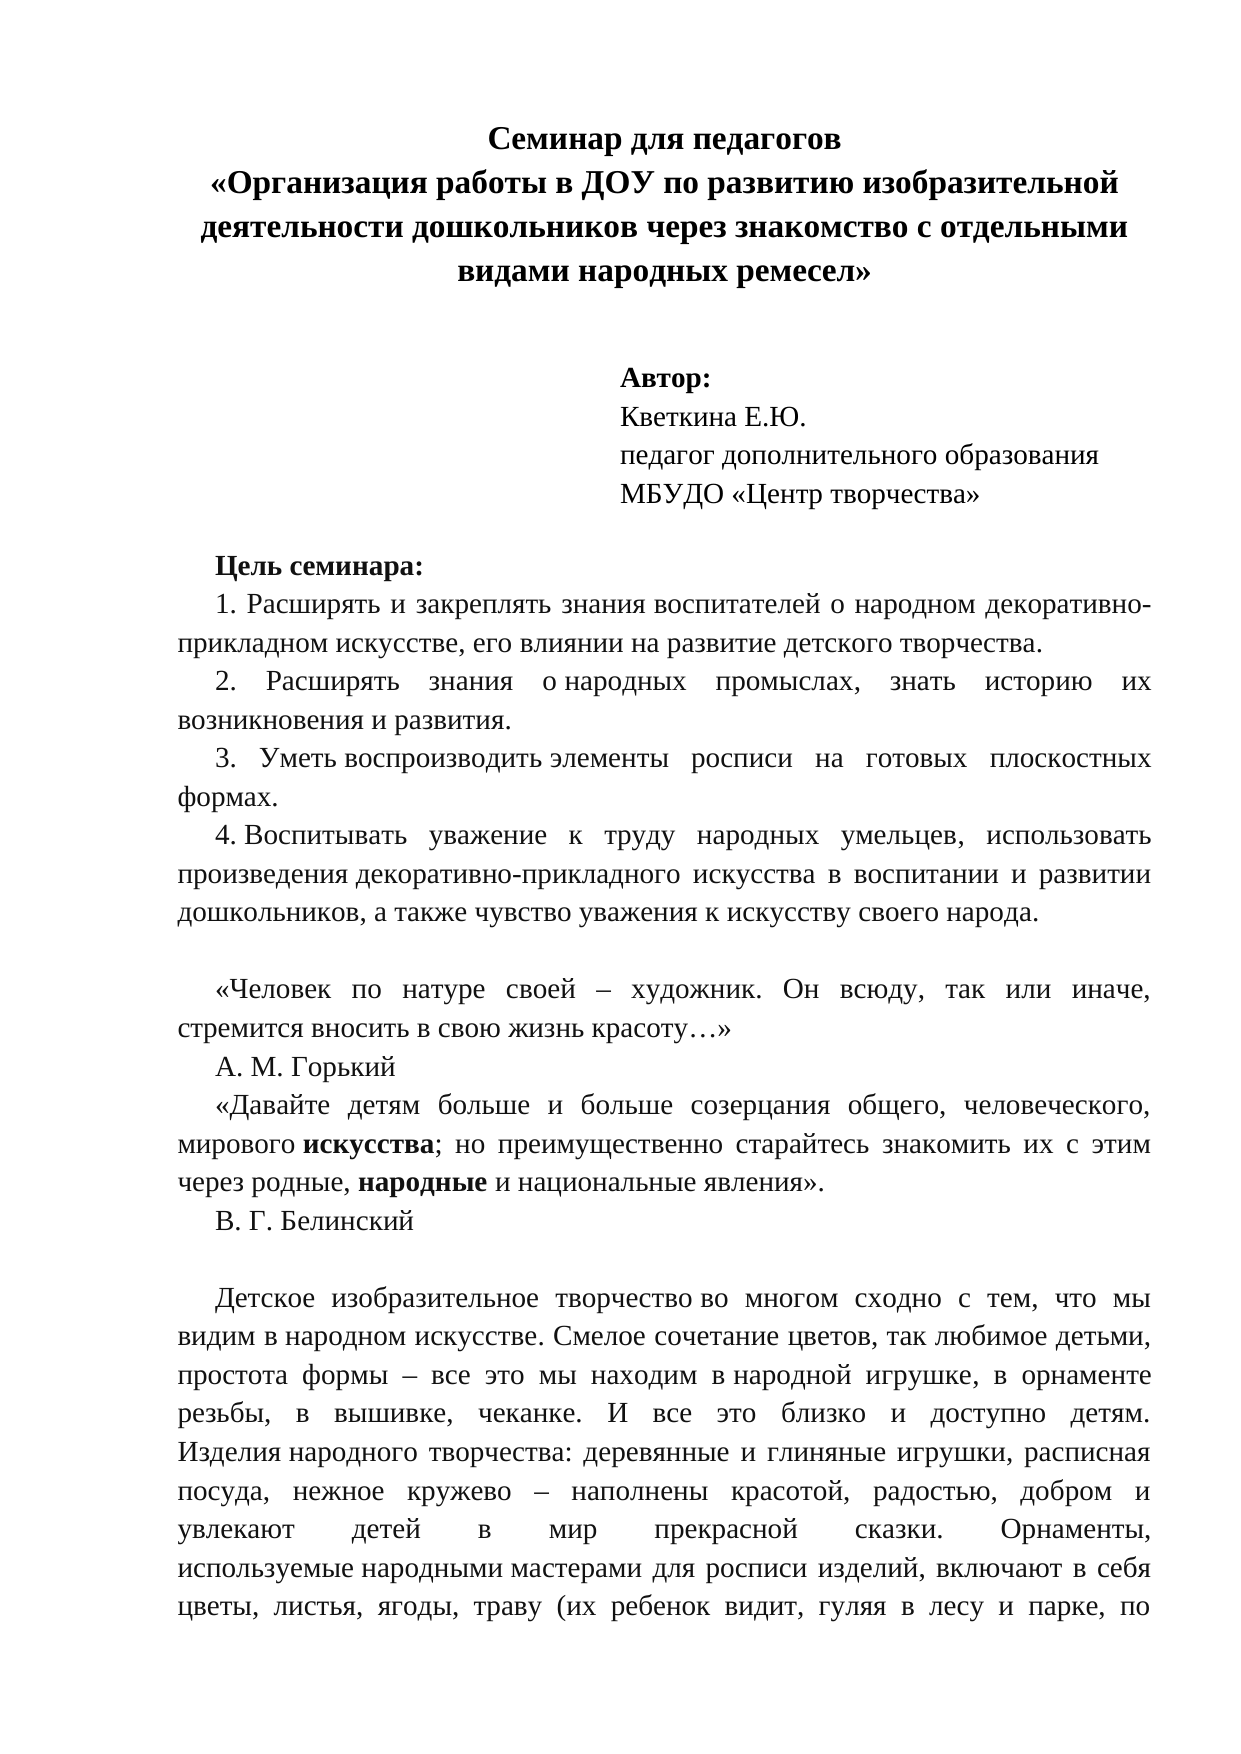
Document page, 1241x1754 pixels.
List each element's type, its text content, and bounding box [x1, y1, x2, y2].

text «Давайте детям больше и больше созерцания общего, человеческого, мирового искусства; но преимущественно старайтесь знакомить их с этим через родные, народные и национальные явления». [177, 1087, 1152, 1198]
text Автор: [620, 360, 1152, 394]
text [177, 1280, 1152, 1622]
text 3. Уметь воспроизводить элементы росписи на готовых плоскостных формах. [177, 740, 1152, 812]
text «Организация работы в ДОУ по развитию изобразительной деятельности дошкольников через знакомство с отдельными видами народных ремесел» [177, 162, 1152, 289]
text Цель семинара: [177, 548, 1152, 581]
text педагог дополнительного образования МБУДО «Центр творчества» [620, 437, 1152, 509]
text В. Г. Белинский [177, 1203, 1152, 1236]
text 4. Воспитывать уважение к труду народных умельцев, использовать произведения декоративно-прикладного искусства в воспитании и развитии дошкольников, а также чувство уважения к искусству своего народа. [177, 817, 1152, 928]
text Кветкина Е.Ю. [620, 399, 1152, 432]
text А. М. Горький [177, 1049, 1152, 1082]
text Семинар для педагогов [177, 118, 1152, 156]
text «Человек по натуре своей – художник. Он всюду, так или иначе, стремится вносить в свою жизнь красоту…» [177, 972, 1152, 1044]
text 2. Расширять знания о народных промыслах, знать историю их возникновения и развития. [177, 663, 1152, 735]
text 1. Расширять и закреплять знания воспитателей о народном декоративно-прикладном искусстве, его влиянии на развитие детского творчества. [177, 586, 1152, 658]
